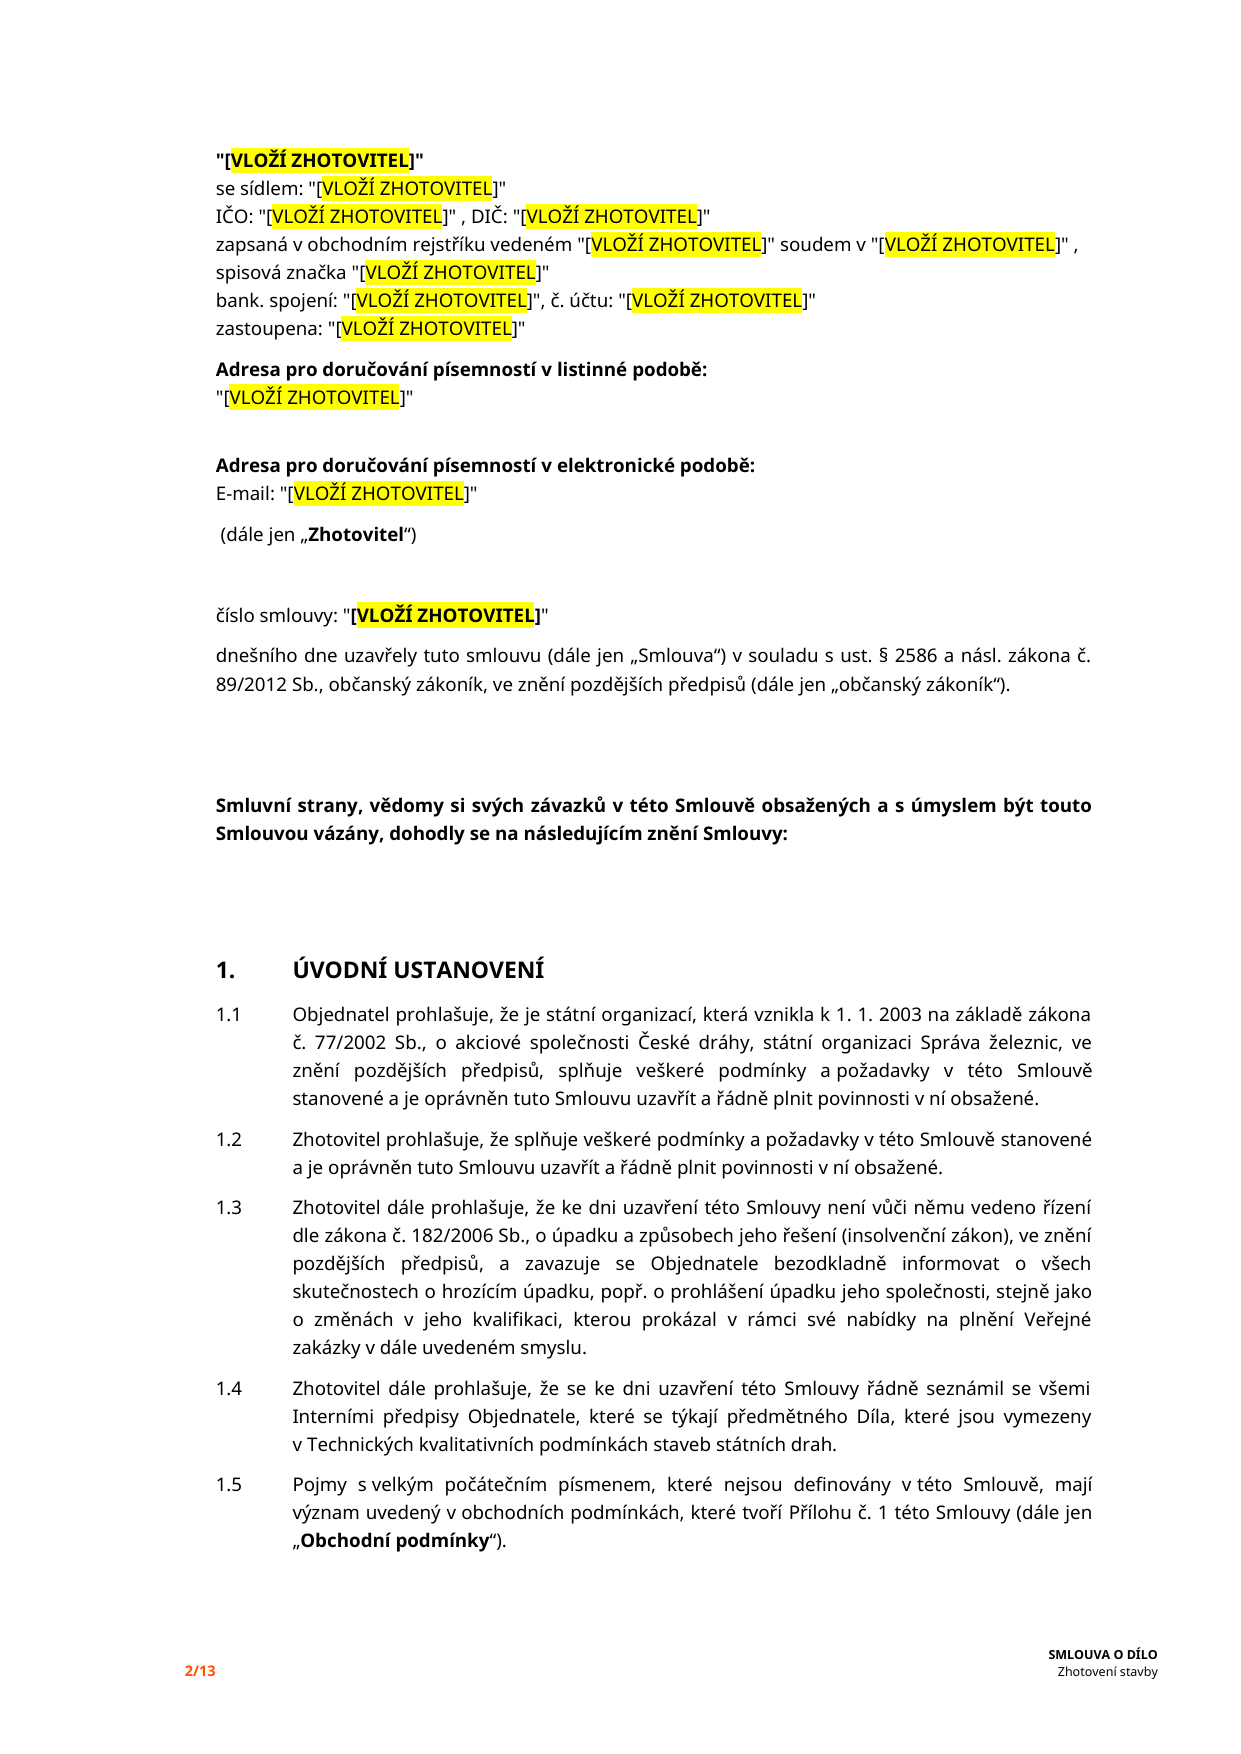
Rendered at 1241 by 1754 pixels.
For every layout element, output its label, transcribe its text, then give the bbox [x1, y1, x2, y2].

text číslo smlouvy: "[VLOŽÍ ZHOTOVITEL]" [216, 602, 357, 628]
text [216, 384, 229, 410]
text číslo smlouvy: "[VLOŽÍ ZHOTOVITEL]" [534, 602, 1093, 628]
text Zhotovitel prohlašuje, že splňuje veškeré podmínky a požadavky v této Smlouvě stanovené a je oprávněn tuto Smlouvu uzavřít a řádně plnit povinnosti v ní obsažené. [216, 1126, 1093, 1179]
text "[VLOŽÍ ZHOTOVITEL]" [399, 384, 1093, 410]
text IČO: "[VLOŽÍ ZHOTOVITEL]" , DIČ: "[VLOŽÍ ZHOTOVITEL]" [216, 203, 1093, 229]
text (dále jen „Zhotovitel“) [216, 521, 1093, 547]
text Adresa pro doručování písemností v elektronické podobě: [216, 453, 1093, 478]
text Pojmy s velkým počátečním písmenem, které nejsou definovány v této Smlouvě, mají význam uvedený v obchodních podmínkách, které tvoří Přílohu č. 1 této Smlouvy (dále jen „Obchodní podmínky“). [216, 1472, 1093, 1553]
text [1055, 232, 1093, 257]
text se sídlem: "[VLOŽÍ ZHOTOVITEL]" [492, 176, 1093, 201]
text dnešního dne uzavřely tuto smlouvu (dále jen „Smlouva“) v souladu s ust. § 2586 a násl. zákona č. 89/2012 Sb., občanský zákoník, ve znění pozdějších předpisů (dále jen „občanský zákoník“). [216, 643, 1093, 696]
text E-mail: "[VLOŽÍ ZHOTOVITEL]" [216, 481, 294, 506]
text Adresa pro doručování písemností v listinné podobě: [216, 356, 1093, 382]
text ÚVODNÍ USTANOVENÍ [216, 954, 1093, 986]
text Zhotovitel dále prohlašuje, že se ke dni uzavření této Smlouvy řádně seznámil se všemi Interními předpisy Objednatele, které se týkají předmětného Díla, které jsou vymezeny v Technických kvalitativních podmínkách staveb státních drah. [216, 1375, 1093, 1457]
text Objednatel prohlašuje, že je státní organizací, která vznikla k 1. 1. 2003 na základě zákona č. 77/2002 Sb., o akciové společnosti České dráhy, státní organizaci Správa železnic, ve znění pozdějších předpisů, splňuje veškeré podmínky a požadavky v této Smlouvě stanovené a je oprávněn tuto Smlouvu uzavřít a řádně plnit povinnosti v ní obsažené. [216, 1001, 1093, 1111]
text zastoupena: "[VLOŽÍ ZHOTOVITEL]" [512, 316, 1093, 341]
text se sídlem: "[VLOŽÍ ZHOTOVITEL]" [216, 176, 322, 201]
text Zhotovitel dále prohlašuje, že ke dni uzavření této Smlouvy není vůči němu vedeno řízení dle zákona č. 182/2006 Sb., o úpadku a způsobech jeho řešení (insolvenční zákon), ve znění pozdějších předpisů, a zavazuje se Objednatele bezodkladně informovat o všech skutečnostech o hrozícím úpadku, popř. o prohlášení úpadku jeho společnosti, stejně jako o změnách v jeho kvalifikaci, kterou prokázal v rámci své nabídky na plnění Veřejné zakázky v dále uvedeném smyslu. [216, 1194, 1093, 1360]
text bank. spojení: "[VLOŽÍ ZHOTOVITEL]", č. účtu: "[VLOŽÍ ZHOTOVITEL]" [802, 288, 1093, 313]
text spisová značka "[VLOŽÍ ZHOTOVITEL]" [216, 259, 1093, 285]
text zapsaná v obchodním rejstříku vedeném "[VLOŽÍ ZHOTOVITEL]" soudem v "[VLOŽÍ ZHOTOVITEL]" , [216, 232, 591, 257]
text Smluvní strany, vědomy si svých závazků v této Smlouvě obsažených a s úmyslem být touto Smlouvou vázány, dohodly se na následujícím znění Smlouvy: [216, 792, 1093, 846]
text E-mail: "[VLOŽÍ ZHOTOVITEL]" [464, 481, 1093, 506]
text "[VLOŽÍ ZHOTOVITEL]" [216, 147, 1093, 173]
text zastoupena: "[VLOŽÍ ZHOTOVITEL]" [216, 316, 341, 341]
